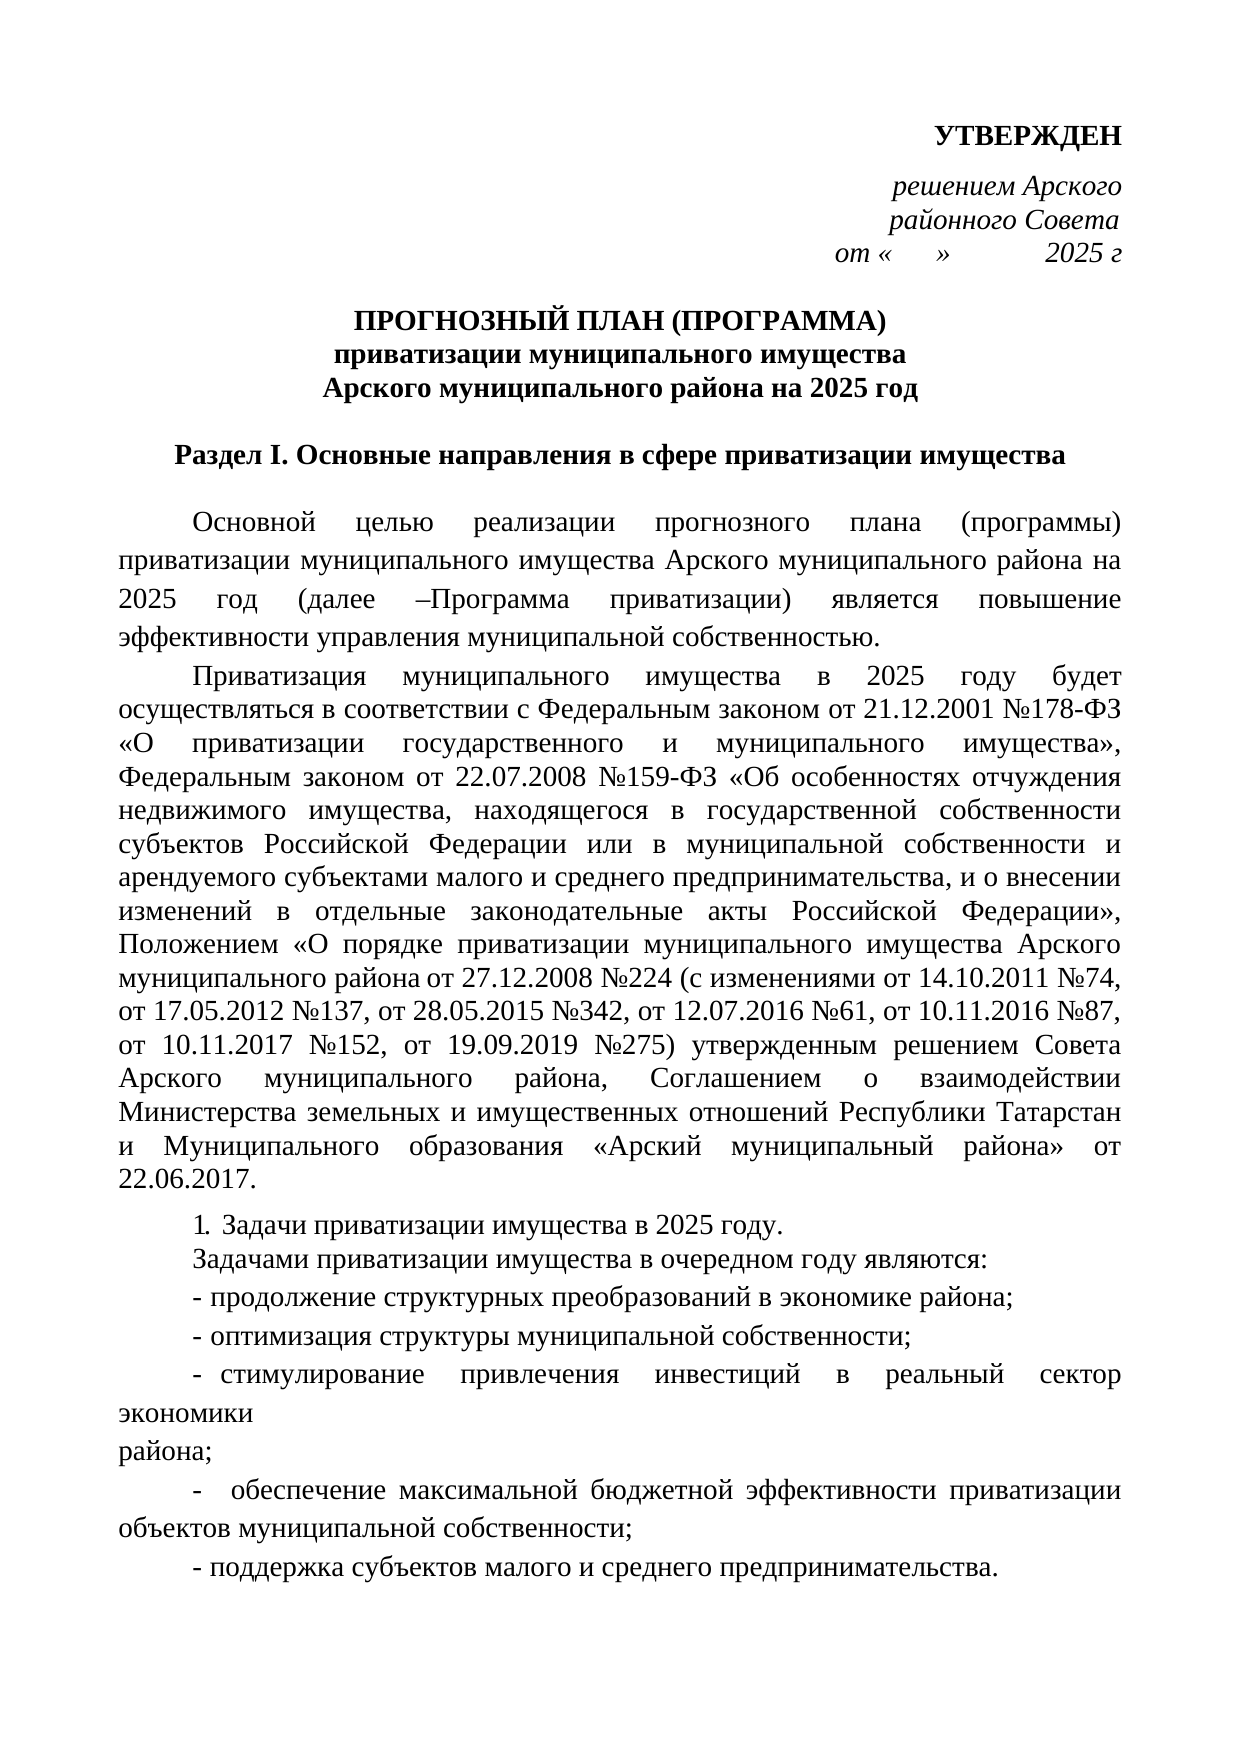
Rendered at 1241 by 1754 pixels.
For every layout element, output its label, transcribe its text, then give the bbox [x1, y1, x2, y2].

text Арского муниципального района на 2025 год [118, 370, 1122, 403]
list оптимизация структуры муниципальной собственности; [118, 1318, 1122, 1351]
text - обеспечение максимальной бюджетной эффективности приватизации объектов муниципальной собственности; [118, 1472, 1122, 1544]
text 1. Задачи приватизации имущества в 2025 году. [118, 1207, 1122, 1241]
text Раздел I. Основные направления в сфере приватизации имущества [118, 437, 1122, 470]
text - поддержка субъектов малого и среднего предпринимательства. [118, 1549, 1122, 1583]
text от « » 2025 г [782, 236, 1122, 269]
text приватизации муниципального имущества [118, 336, 1122, 370]
text - стимулирование привлечения инвестиций в реальный сектор экономики района; [118, 1356, 1122, 1467]
list продолжение структурных преобразований в экономике района; [118, 1279, 1122, 1313]
text ПРОГНОЗНЫЙ ПЛАН (ПРОГРАММА) [118, 303, 1122, 336]
text Основной целью реализации прогнозного плана (программы) приватизации муниципального имущества Арского муниципального района на 2025 год (далее –Программа приватизации) является повышение эффективности управления муниципальной собственностью. [118, 504, 1122, 653]
text УТВЕРЖДЕН [782, 118, 1122, 152]
text Задачами приватизации имущества в очередном году являются: [118, 1241, 1122, 1274]
text решением Арского [782, 168, 1122, 202]
text Приватизация муниципального имущества в 2025 году будет осуществляться в соответствии с Федеральным законом от 21.12.2001 №178-ФЗ «О приватизации государственного и муниципального имущества», Федеральным законом от 22.07.2008 №159-ФЗ «Об особенностях отчуждения недвижимого имущества, находящегося в государственной собственности субъектов Российской Федерации или в муниципальной собственности и арендуемого субъектами малого и среднего предпринимательства, и о внесении изменений в отдельные законодательные акты Российской Федерации», Положением «О порядке приватизации муниципального имущества Арского муниципального района от 27.12.2008 №224 (с изменениями от 14.10.2011 №74, от 17.05.2012 №137, от 28.05.2015 №342, от 12.07.2016 №61, от 10.11.2016 №87, от 10.11.2017 №152, от 19.09.2019 №275) утвержденным решением Совета Арского муниципального района, Соглашением о взаимодействии Министерства земельных и имущественных отношений Республики Татарстан и Муниципального образования «Арский муниципальный района» от 22.06.2017. [118, 658, 1122, 1195]
text районного Совета [782, 202, 1122, 236]
